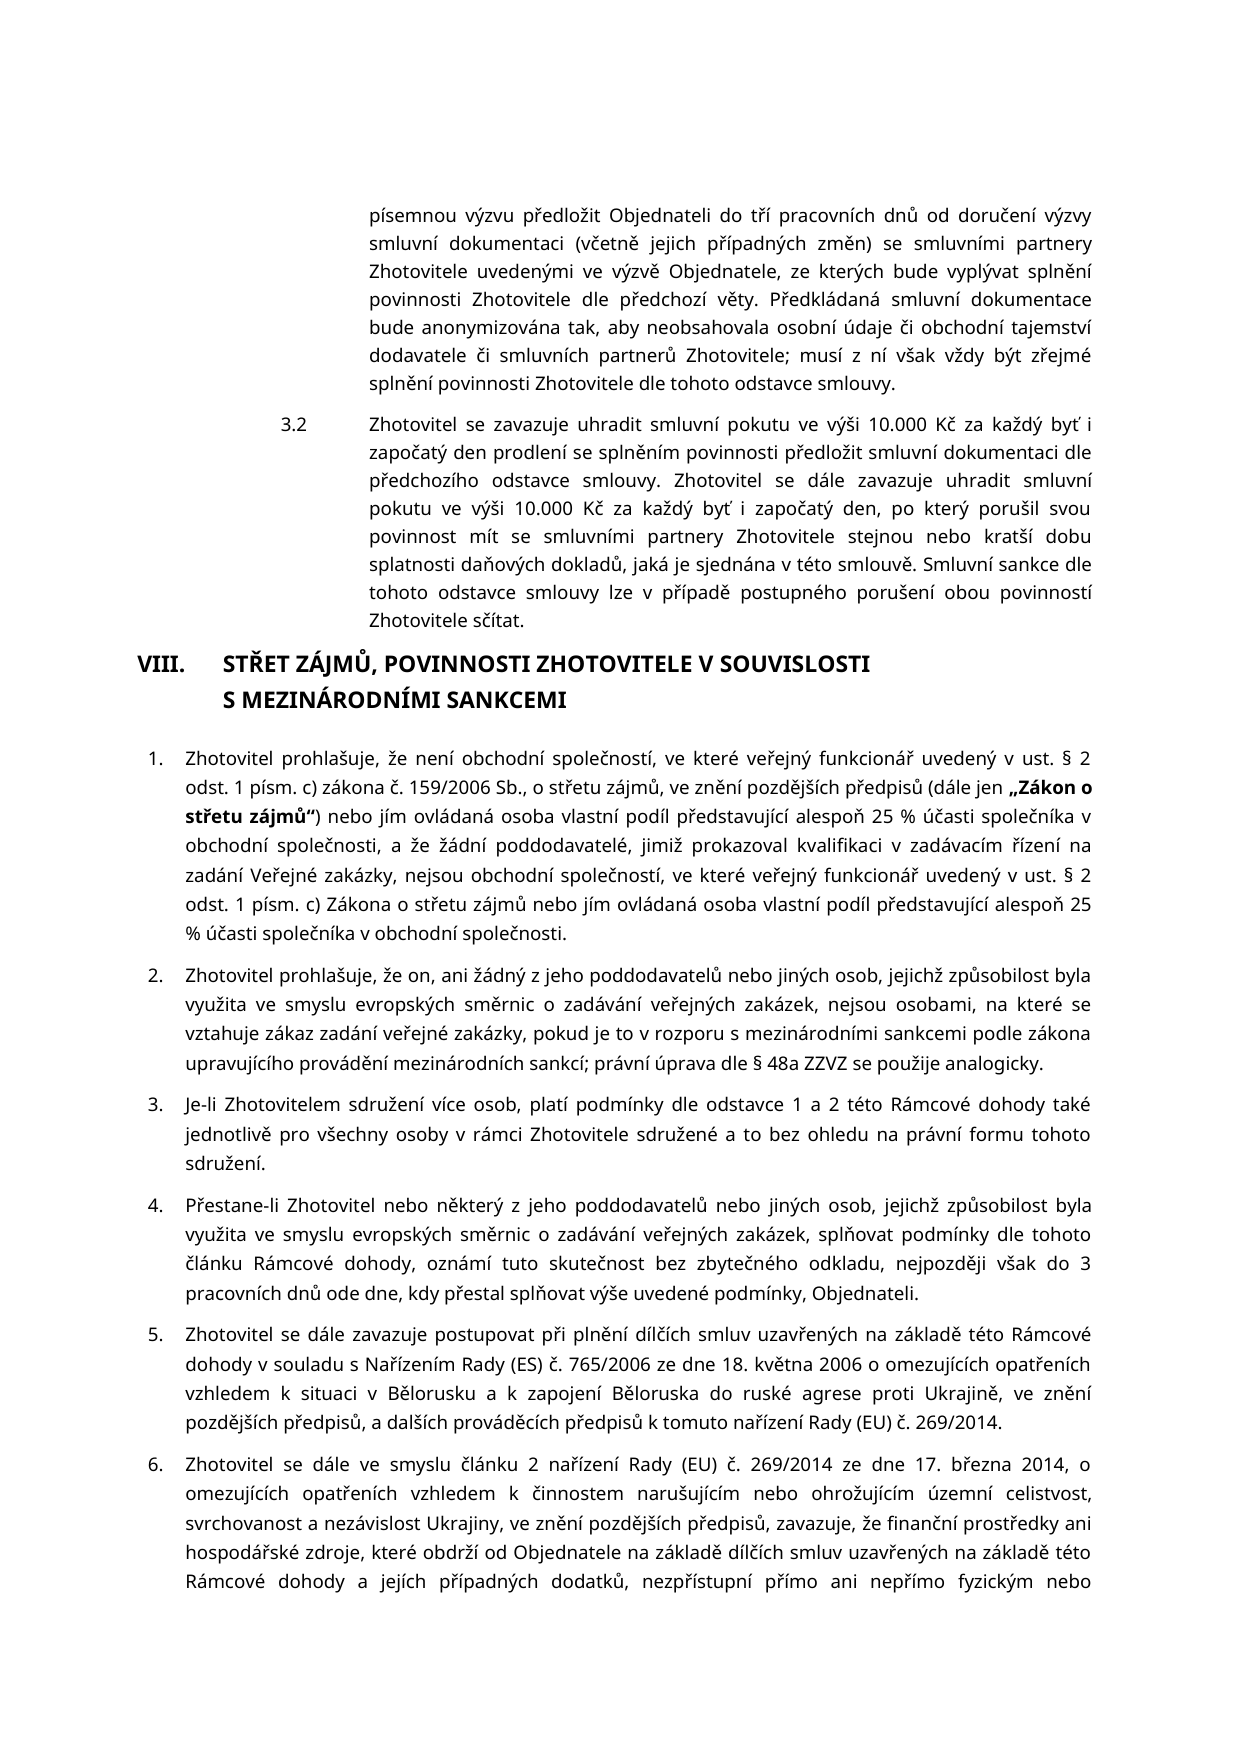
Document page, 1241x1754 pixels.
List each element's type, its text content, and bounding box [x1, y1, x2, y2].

list Zhotovitel se dále zavazuje postupovat při plnění dílčích smluv uzavřených na základě této Rámcové dohody v souladu s Nařízením Rady (ES) č. 765/2006 ze dne 18. května 2006 o omezujících opatřeních vzhledem k situaci v Bělorusku a k zapojení Běloruska do ruské agrese proti Ukrajině, ve znění pozdějších předpisů, a dalších prováděcích předpisů k tomuto nařízení Rady (EU) č. 269/2014. [148, 1322, 1093, 1435]
list Zhotovitel prohlašuje, že on, ani žádný z jeho poddodavatelů nebo jiných osob, jejichž způsobilost byla využita ve smyslu evropských směrnic o zadávání veřejných zakázek, nejsou osobami, na které se vztahuje zákaz zadání veřejné zakázky, pokud je to v rozporu s mezinárodními sankcemi podle zákona upravujícího provádění mezinárodních sankcí; právní úprava dle § 48a ZZVZ se použije analogicky. [148, 962, 1093, 1076]
list 3.2 Zhotovitel se zavazuje uhradit smluvní pokutu ve výši 10.000 Kč za každý byť i započatý den prodlení se splněním povinnosti předložit smluvní dokumentaci dle předchozího odstavce smlouvy. Zhotovitel se dále zavazuje uhradit smluvní pokutu ve výši 10.000 Kč za každý byť i započatý den, po který porušil svou povinnost mít se smluvními partnery Zhotovitele stejnou nebo kratší dobu splatnosti daňových dokladů, jaká je sjednána v této smlouvě. Smluvní sankce dle tohoto odstavce smlouvy lze v případě postupného porušení obou povinností Zhotovitele sčítat. [281, 411, 1093, 633]
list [281, 203, 1093, 396]
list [148, 1451, 1093, 1594]
list STŘET ZÁJMŮ, POVINNOSTI ZHOTOVITELE V SOUVISLOSTI S MEZINÁRODNÍMI SANKCEMI [185, 648, 1093, 715]
list Je-li Zhotovitelem sdružení více osob, platí podmínky dle odstavce 1 a 2 této Rámcové dohody také jednotlivě pro všechny osoby v rámci Zhotovitele sdružené a to bez ohledu na právní formu tohoto sdružení. [148, 1092, 1093, 1176]
list Přestane-li Zhotovitel nebo některý z jeho poddodavatelů nebo jiných osob, jejichž způsobilost byla využita ve smyslu evropských směrnic o zadávání veřejných zakázek, splňovat podmínky dle tohoto článku Rámcové dohody, oznámí tuto skutečnost bez zbytečného odkladu, nejpozději však do 3 pracovních dnů ode dne, kdy přestal splňovat výše uvedené podmínky, Objednateli. [148, 1192, 1093, 1305]
list Zhotovitel prohlašuje, že není obchodní společností, ve které veřejný funkcionář uvedený v ust. § 2 odst. 1 písm. c) zákona č. 159/2006 Sb., o střetu zájmů, ve znění pozdějších předpisů (dále jen „Zákon o střetu zájmů“) nebo jím ovládaná osoba vlastní podíl představující alespoň 25 % účasti společníka v obchodní společnosti, a že žádní poddodavatelé, jimiž prokazoval kvalifikaci v zadávacím řízení na zadání Veřejné zakázky, nejsou obchodní společností, ve které veřejný funkcionář uvedený v ust. § 2 odst. 1 písm. c) Zákona o střetu zájmů nebo jím ovládaná osoba vlastní podíl představující alespoň 25 % účasti společníka v obchodní společnosti. [148, 745, 1093, 946]
